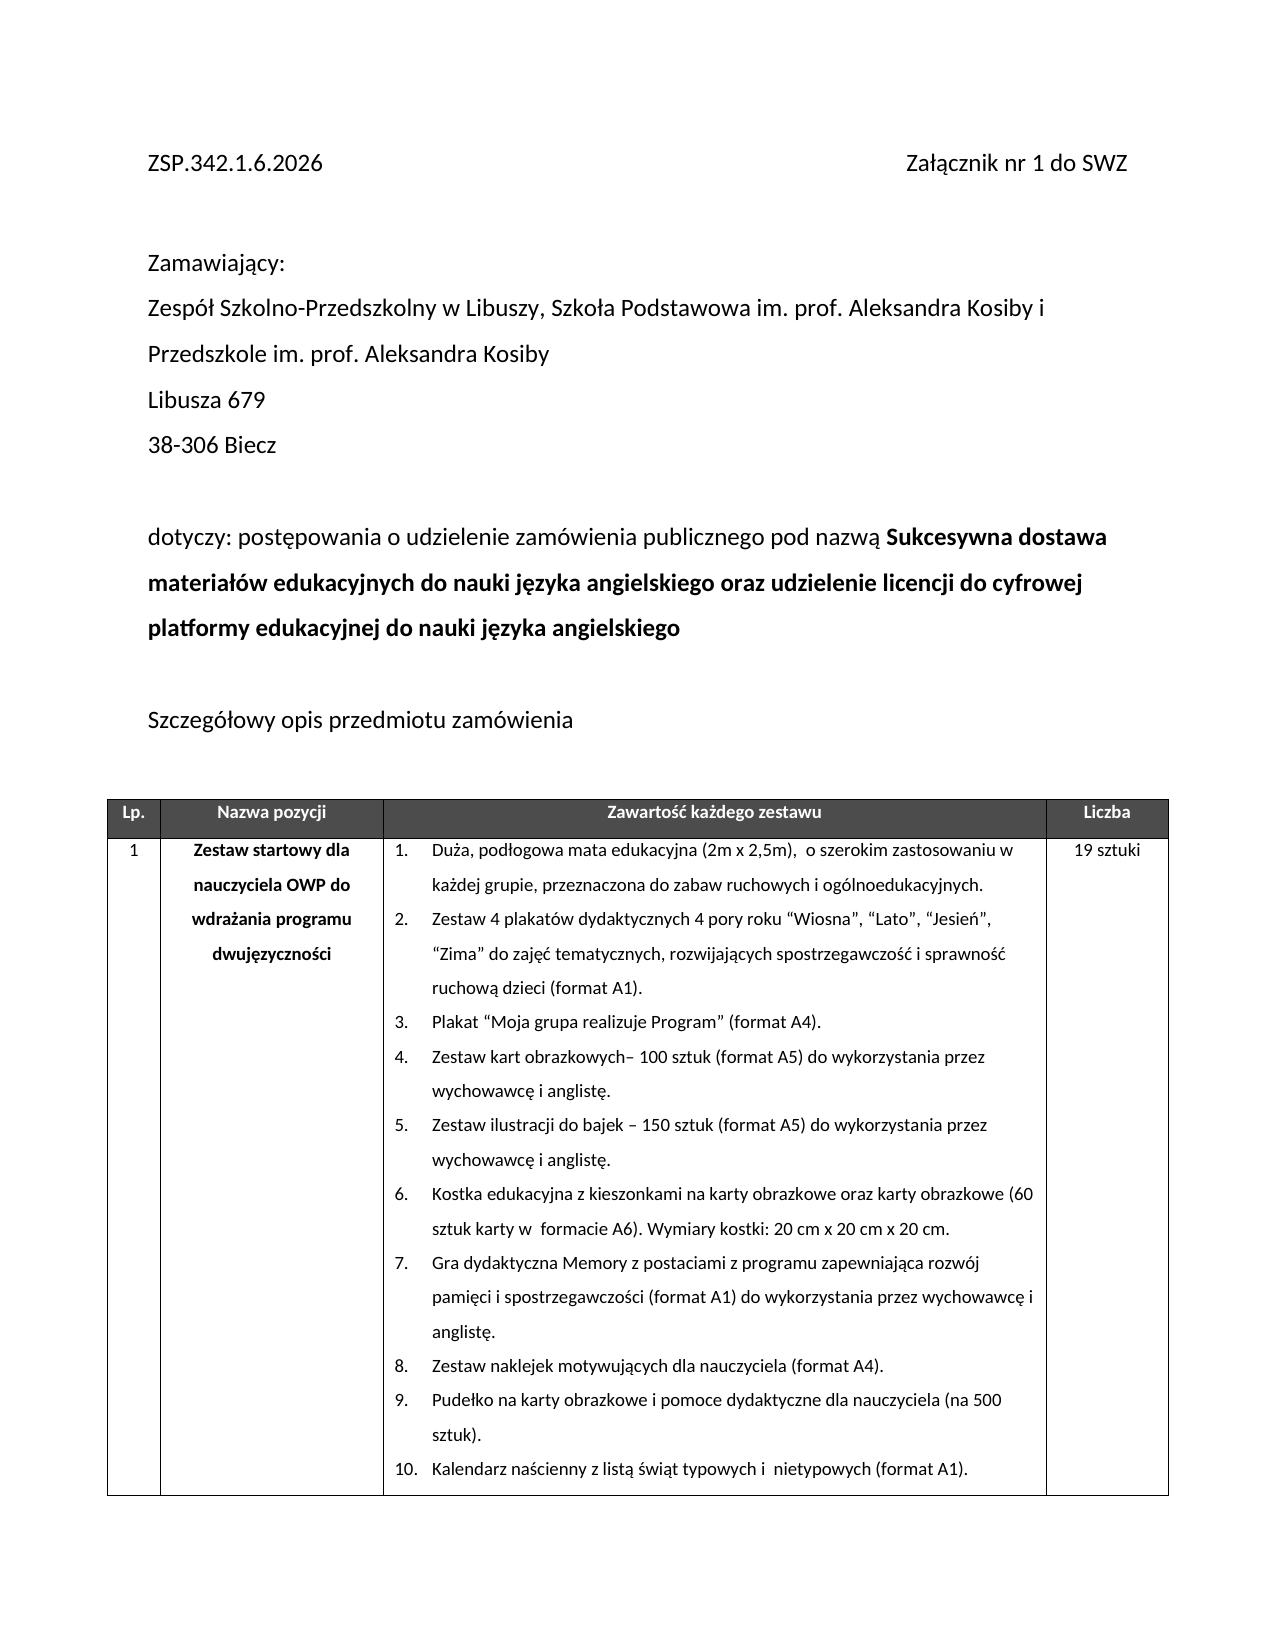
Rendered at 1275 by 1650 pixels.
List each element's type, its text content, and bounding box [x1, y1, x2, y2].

table_header Lp. [108, 800, 160, 838]
text 38-306 Biecz [148, 430, 1127, 460]
text ZSP.342.1.6.2026 Załącznik nr 1 do SWZ [148, 148, 1127, 178]
text Zamawiający: [148, 247, 1127, 277]
text Libusza 679 [148, 384, 1127, 414]
table_cell 1 [108, 839, 160, 1494]
text dotyczy: postępowania o udzielenie zamówienia publicznego pod nazwą Sukcesywna dostawa materiałów edukacyjnych do nauki języka angielskiego oraz udzielenie licencji do cyfrowej platformy edukacyjnej do nauki języka angielskiego [148, 521, 1127, 643]
text Szczegółowy opis przedmiotu zamówienia [148, 704, 1127, 734]
text Zespół Szkolno-Przedszkolny w Libuszy, Szkoła Podstawowa im. prof. Aleksandra Kosiby i Przedszkole im. prof. Aleksandra Kosiby [148, 292, 1127, 369]
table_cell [384, 839, 1046, 1494]
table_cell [161, 839, 383, 1494]
table_cell 19 sztuki [1047, 839, 1168, 1494]
table_header Nazwa pozycji [161, 800, 383, 838]
table_header Liczba [1047, 800, 1168, 838]
table_header Zawartość każdego zestawu [384, 800, 1046, 838]
